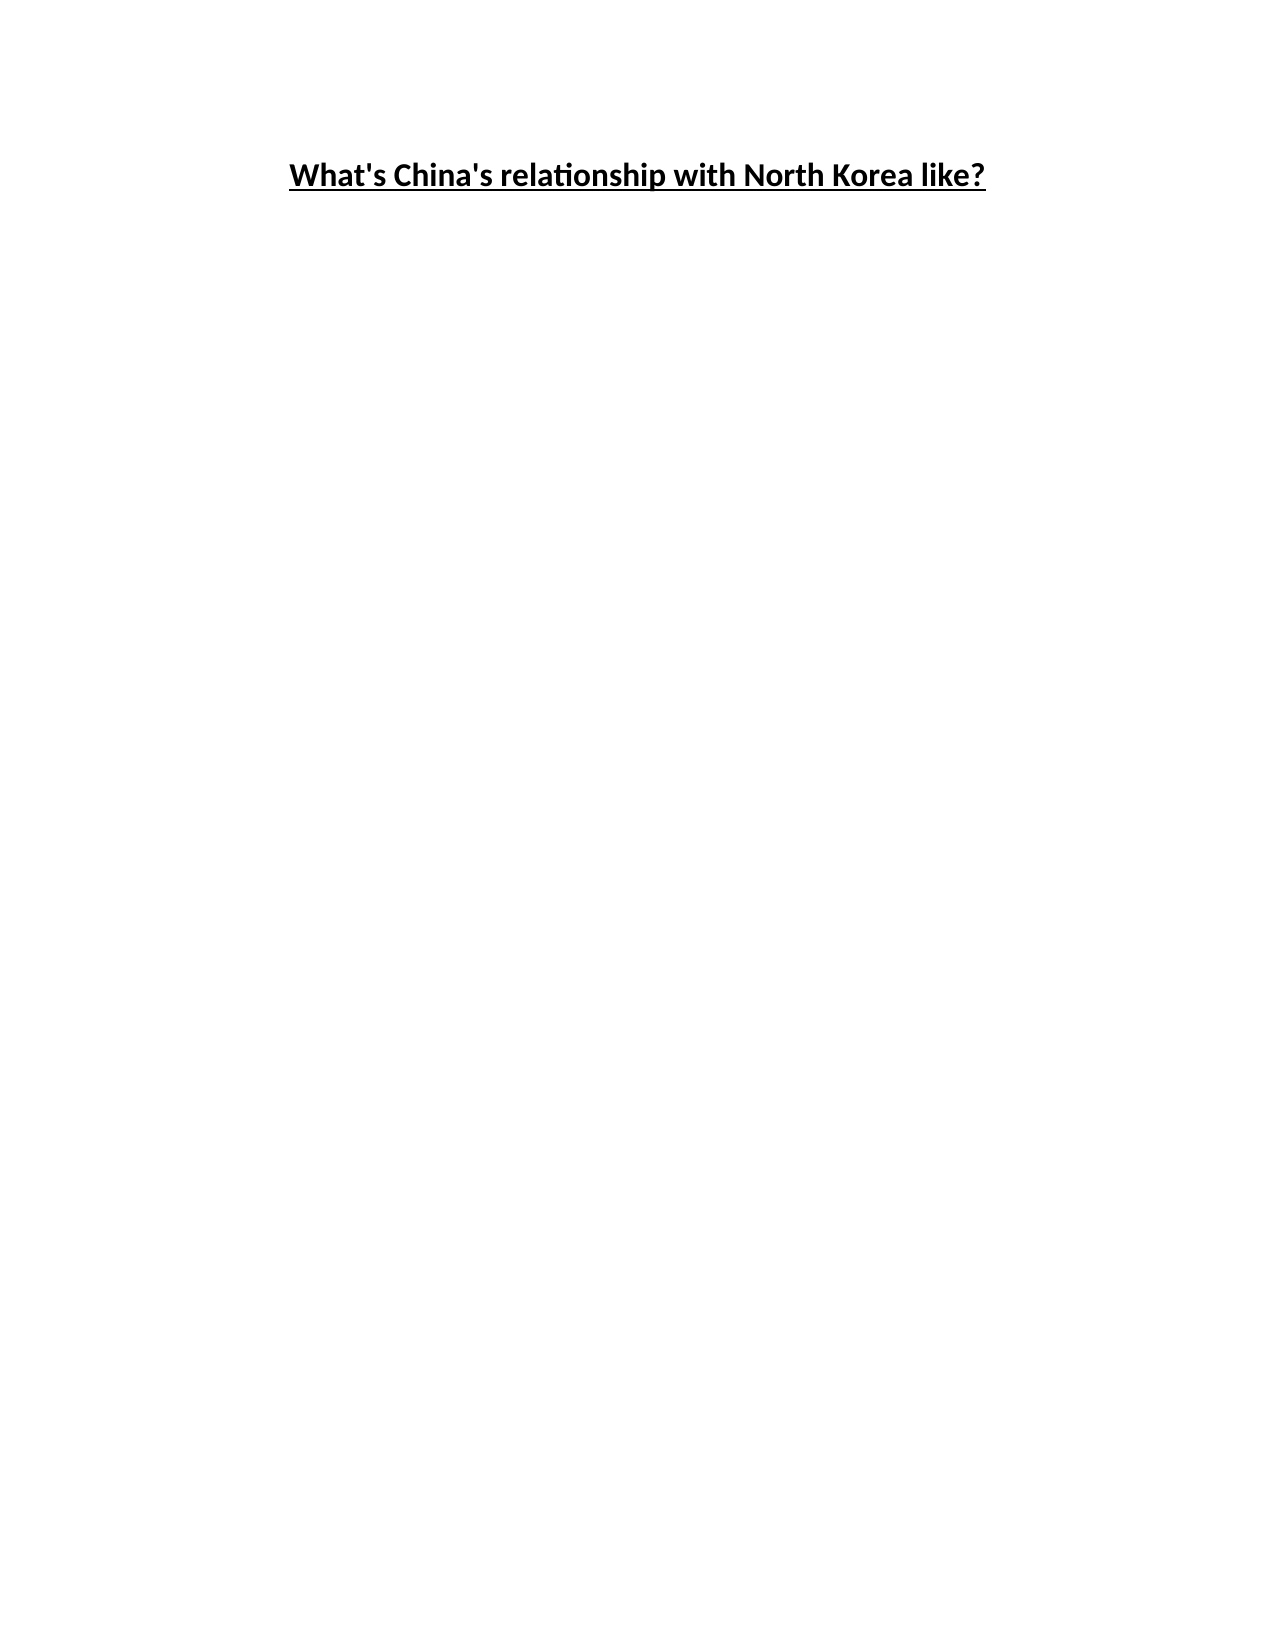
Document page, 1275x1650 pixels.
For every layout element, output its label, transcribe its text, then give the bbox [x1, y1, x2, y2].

subtitle What's China's relationship with North Korea like? [150, 154, 1125, 195]
